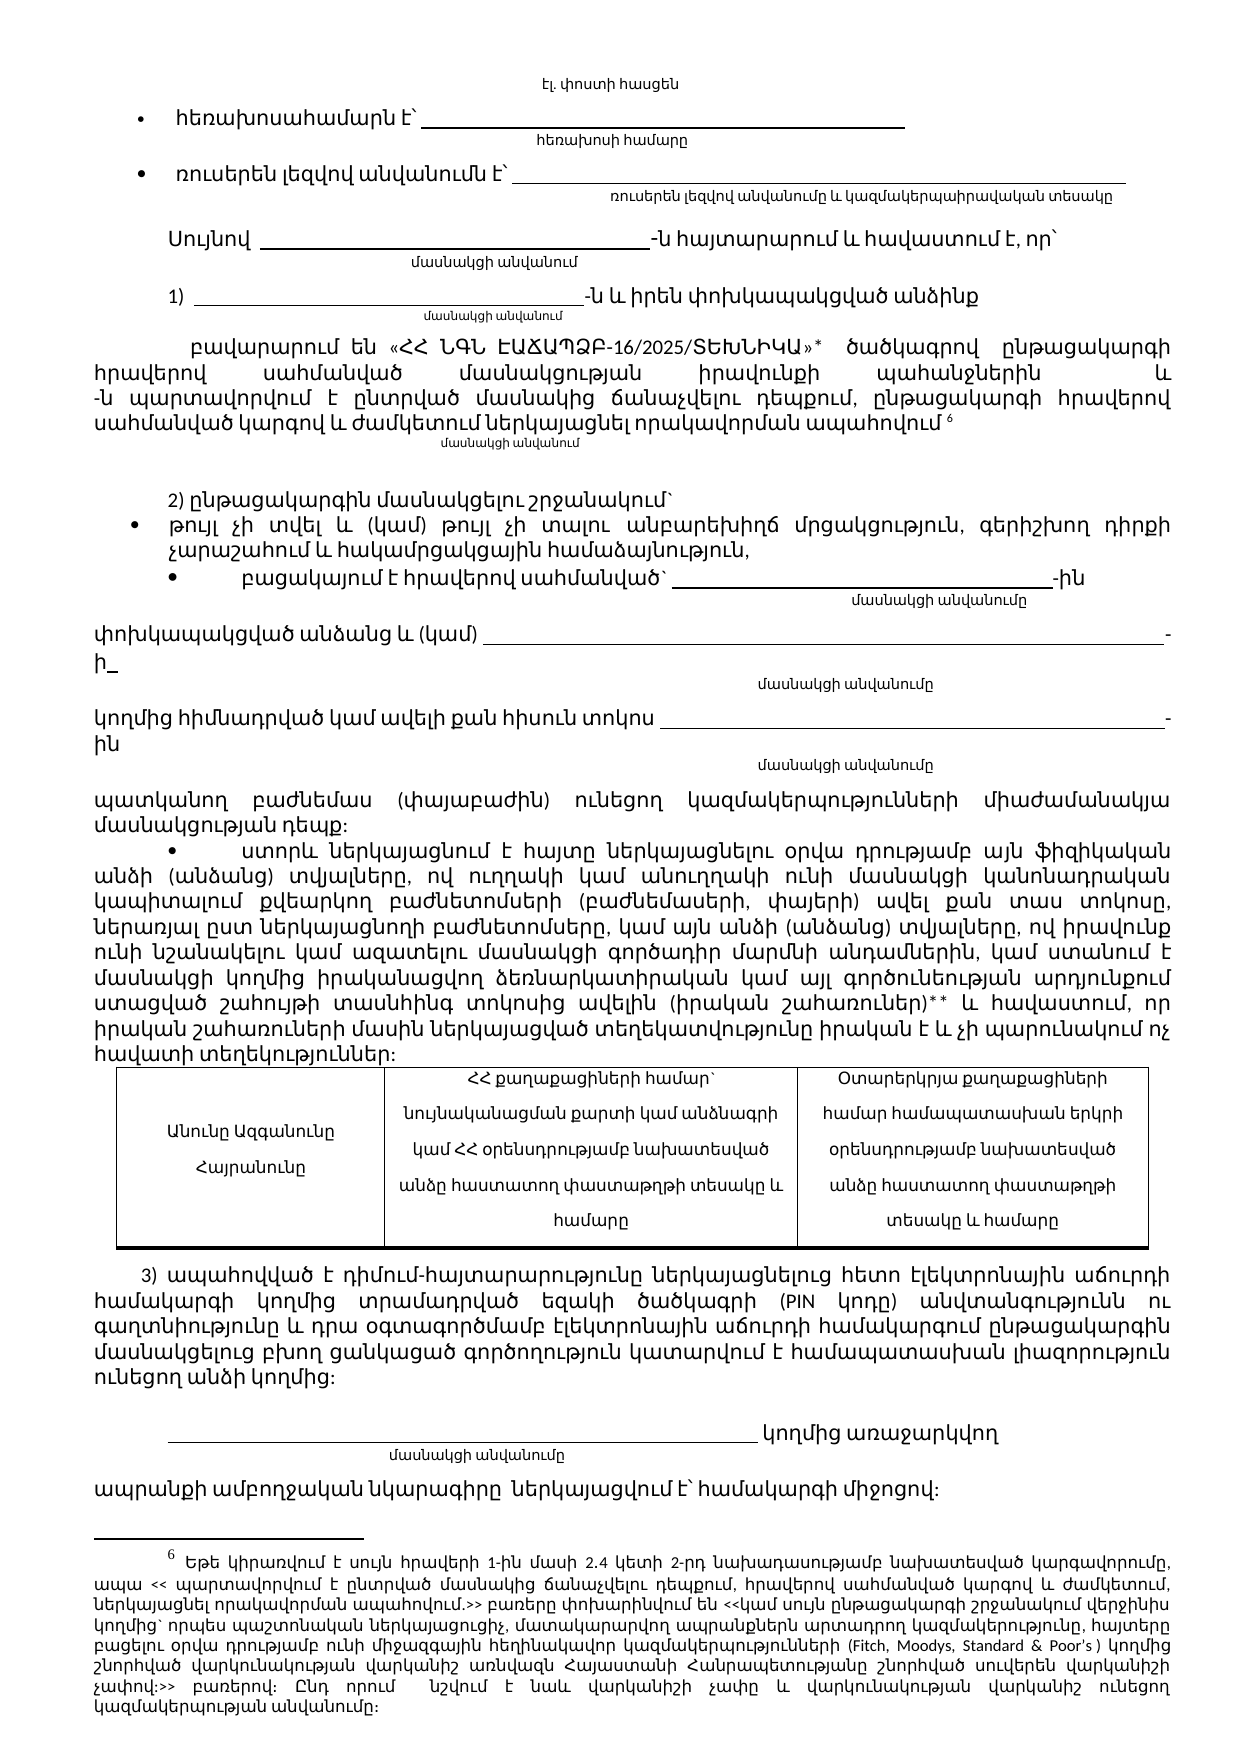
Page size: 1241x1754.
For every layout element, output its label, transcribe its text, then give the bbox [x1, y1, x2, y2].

text 1) -ն և իրեն փոխկապակցված անձինք [94, 283, 1171, 309]
text փոխկապակցված անձանց և (կամ) -ի [94, 622, 1171, 675]
text 3) ապահովված է դիմում-հայտարարությունը ներկայացնելուց հետո էլեկտրոնային աճուրդի համակարգի կողմից տրամադրված եզակի ծածկագրի (PIN կոդը) անվտանգությունն ու գաղտնիությունը և դրա օգտագործմամբ էլեկտրոնային աճուրդի համակարգում ընթացակարգին մասնակցելուց բխող ցանկացած գործողություն կատարվում է համապատասխան լիազորություն ունեցող անձի կողմից: [94, 1263, 1171, 1390]
text ապրանքի ամբողջական նկարագիրը ներկայացվում է՝ համակարգի միջոցով: [94, 1476, 1171, 1502]
text մասնակցի անվանում [94, 253, 1171, 283]
list հեռախոսահամարն է՝ [138, 106, 1171, 131]
table_header ՀՀ քաղաքացիների համար` նույնականացման քարտի կամ անձնագրի կամ ՀՀ օրենսդրությամբ նախատեսված անձը հաստատող փաստաթղթի տեսակը և համարը [385, 1068, 797, 1246]
text կողմից առաջարկվող [94, 1420, 1171, 1446]
text պատկանող բաժնեմաս (փայաբաժին) ունեցող կազմակերպությունների միաժամանակյա մասնակցության դեպք: [94, 787, 1171, 838]
text մասնակցի անվանումը [94, 756, 1171, 787]
text մասնակցի անվանումը [94, 591, 1171, 622]
text մասնակցի անվանումը [94, 1446, 1171, 1476]
table_header Անունը Ազգանունը Հայրանունը [117, 1068, 384, 1246]
text կողմից հիմնադրված կամ ավելի քան հիսուն տոկոս -ին [94, 706, 1171, 756]
list ռուսերեն լեզվով անվանումն է՝ [138, 161, 1171, 187]
text մասնակցի անվանում [94, 309, 1171, 334]
text ռուսերեն լեզվով անվանումը և կազմակերպաիրավական տեսակը [536, 187, 1171, 217]
list թույլ չի տվել և (կամ) թույլ չի տալու անբարեխիղճ մրցակցություն, գերիշխող դիրքի չարաշահում և հակամրցակցային համաձայնություն, [131, 512, 1171, 563]
text մասնակցի անվանումը [94, 675, 1171, 706]
text Սույնով -ն հայտարարում և հավաստում է, որ՝ [94, 222, 1171, 253]
text 2) ընթացակարգին մասնակցելու շրջանակում` [94, 487, 1171, 512]
list ստորև ներկայացնում է հայտը ներկայացնելու օրվա դրությամբ այն ֆիզիկական անձի (անձանց) տվյալները, ով ուղղակի կամ անուղղակի ունի մասնակցի կանոնադրական կապիտալում քվեարկող բաժնետոմսերի (բաժնեմասերի, փայերի) ավել քան տաս տոկոսը, ներառյալ ըստ ներկայացնողի բաժնետոմսերը, կամ այն անձի (անձանց) տվյալները, ով իրավունք ունի նշանակելու կամ ազատելու մասնակցի գործադիր մարմնի անդամներին, կամ ստանում է մասնակցի կողմից իրականացվող ձեռնարկատիրական կամ այլ գործունեության արդյունքում ստացված շահույթի տասնհինգ տոկոսից ավելին (իրական շահառուներ)** և հավաստում, որ իրական շահառուների մասին ներկայացված տեղեկատվությունը իրական է և չի պարունակում ոչ հավատի տեղեկություններ: [94, 838, 1171, 1067]
text մասնակցի անվանում [94, 436, 1171, 461]
list բացակայում է հրավերով սահմանված` -ին [94, 563, 1171, 591]
text էլ. փոստի հասցեն [94, 75, 1171, 106]
text բավարարում են «ՀՀ ՆԳՆ ԷԱՃԱՊՁԲ-16/2025/ՏԵԽՆԻԿԱ»* ծածկագրով ընթացակարգի հրավերով սահմանված մասնակցության իրավունքի պահանջներին և -ն պարտավորվում է ընտրված մասնակից ճանաչվելու դեպքում, ընթացակարգի հրավերով սահմանված կարգով և ժամկետում ներկայացնել որակավորման ապահովում [94, 334, 1171, 436]
table_header Օտարերկրյա քաղաքացիների համար համապատասխան երկրի օրենսդրությամբ նախատեսված անձը հաստատող փաստաթղթի տեսակը և համարը [798, 1068, 1148, 1246]
text հեռախոսի համարը [462, 131, 1171, 161]
